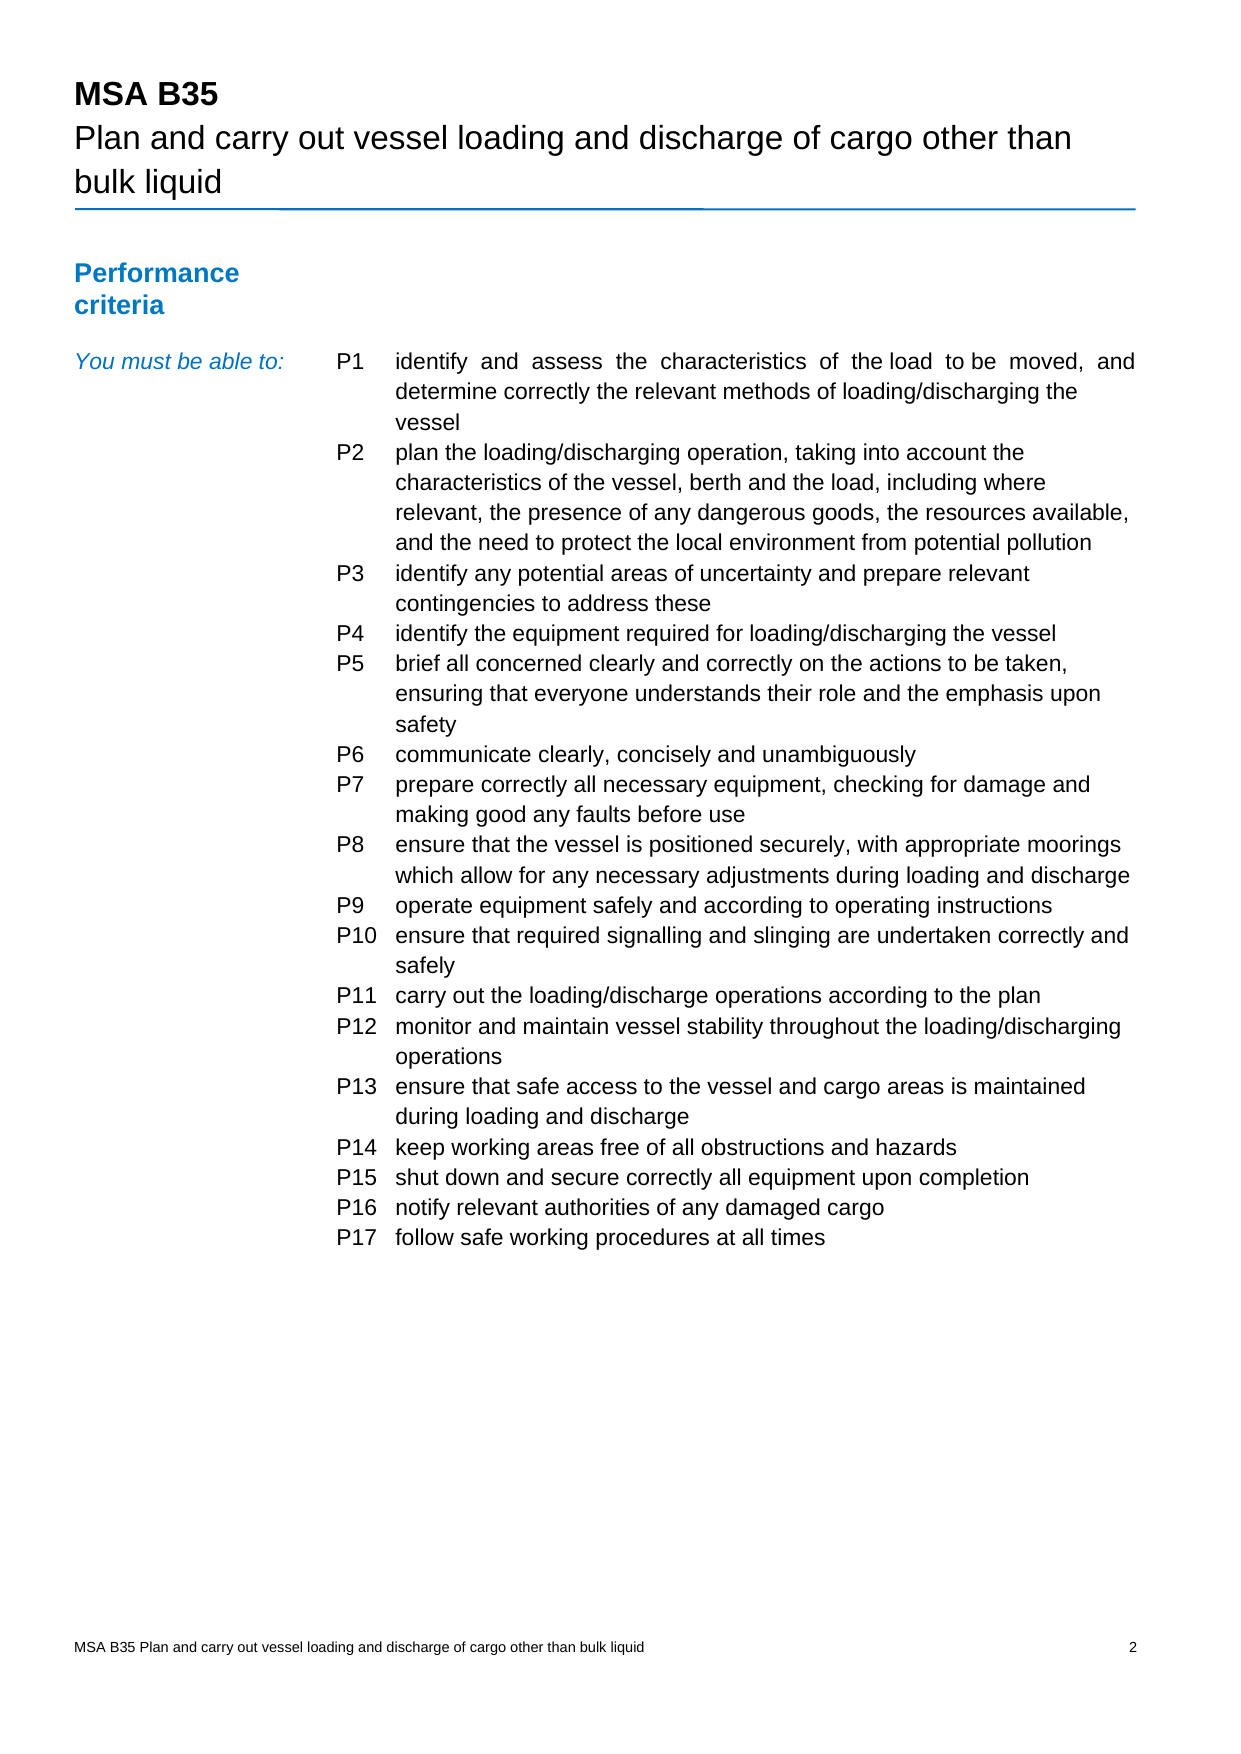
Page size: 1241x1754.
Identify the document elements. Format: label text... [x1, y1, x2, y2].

table_header identify and assess the characteristics of the load to be moved, and determine correctly the relevant methods of loading/discharging the vessel plan the loading/discharging operation, taking into account the characteristics of the vessel, berth and the load, including where relevant, the presence of any dangerous goods, the resources available, and the need to protect the local environment from potential pollution identify any potential areas of uncertainty and prepare relevant contingencies to address these identify the equipment required for loading/discharging the vessel brief all concerned clearly and correctly on the actions to be taken, ensuring that everyone understands their role and the emphasis upon safety communicate clearly, concisely and unambiguously prepare correctly all necessary equipment, checking for damage and making good any faults before use ensure that the vessel is positioned securely, with appropriate moorings which allow for any necessary adjustments during loading and discharge operate equipment safely and according to operating instructions ensure that required signalling and slinging are undertaken correctly and safely carry out the loading/discharge operations according to the plan monitor and maintain vessel stability throughout the loading/discharging operations ensure that safe access to the vessel and cargo areas is maintained during loading and discharge keep working areas free of all obstructions and hazards shut down and secure correctly all equipment upon completion notify relevant authorities of any damaged cargo follow safe working procedures at all times [325, 258, 1148, 1254]
table_header [63, 258, 325, 1254]
